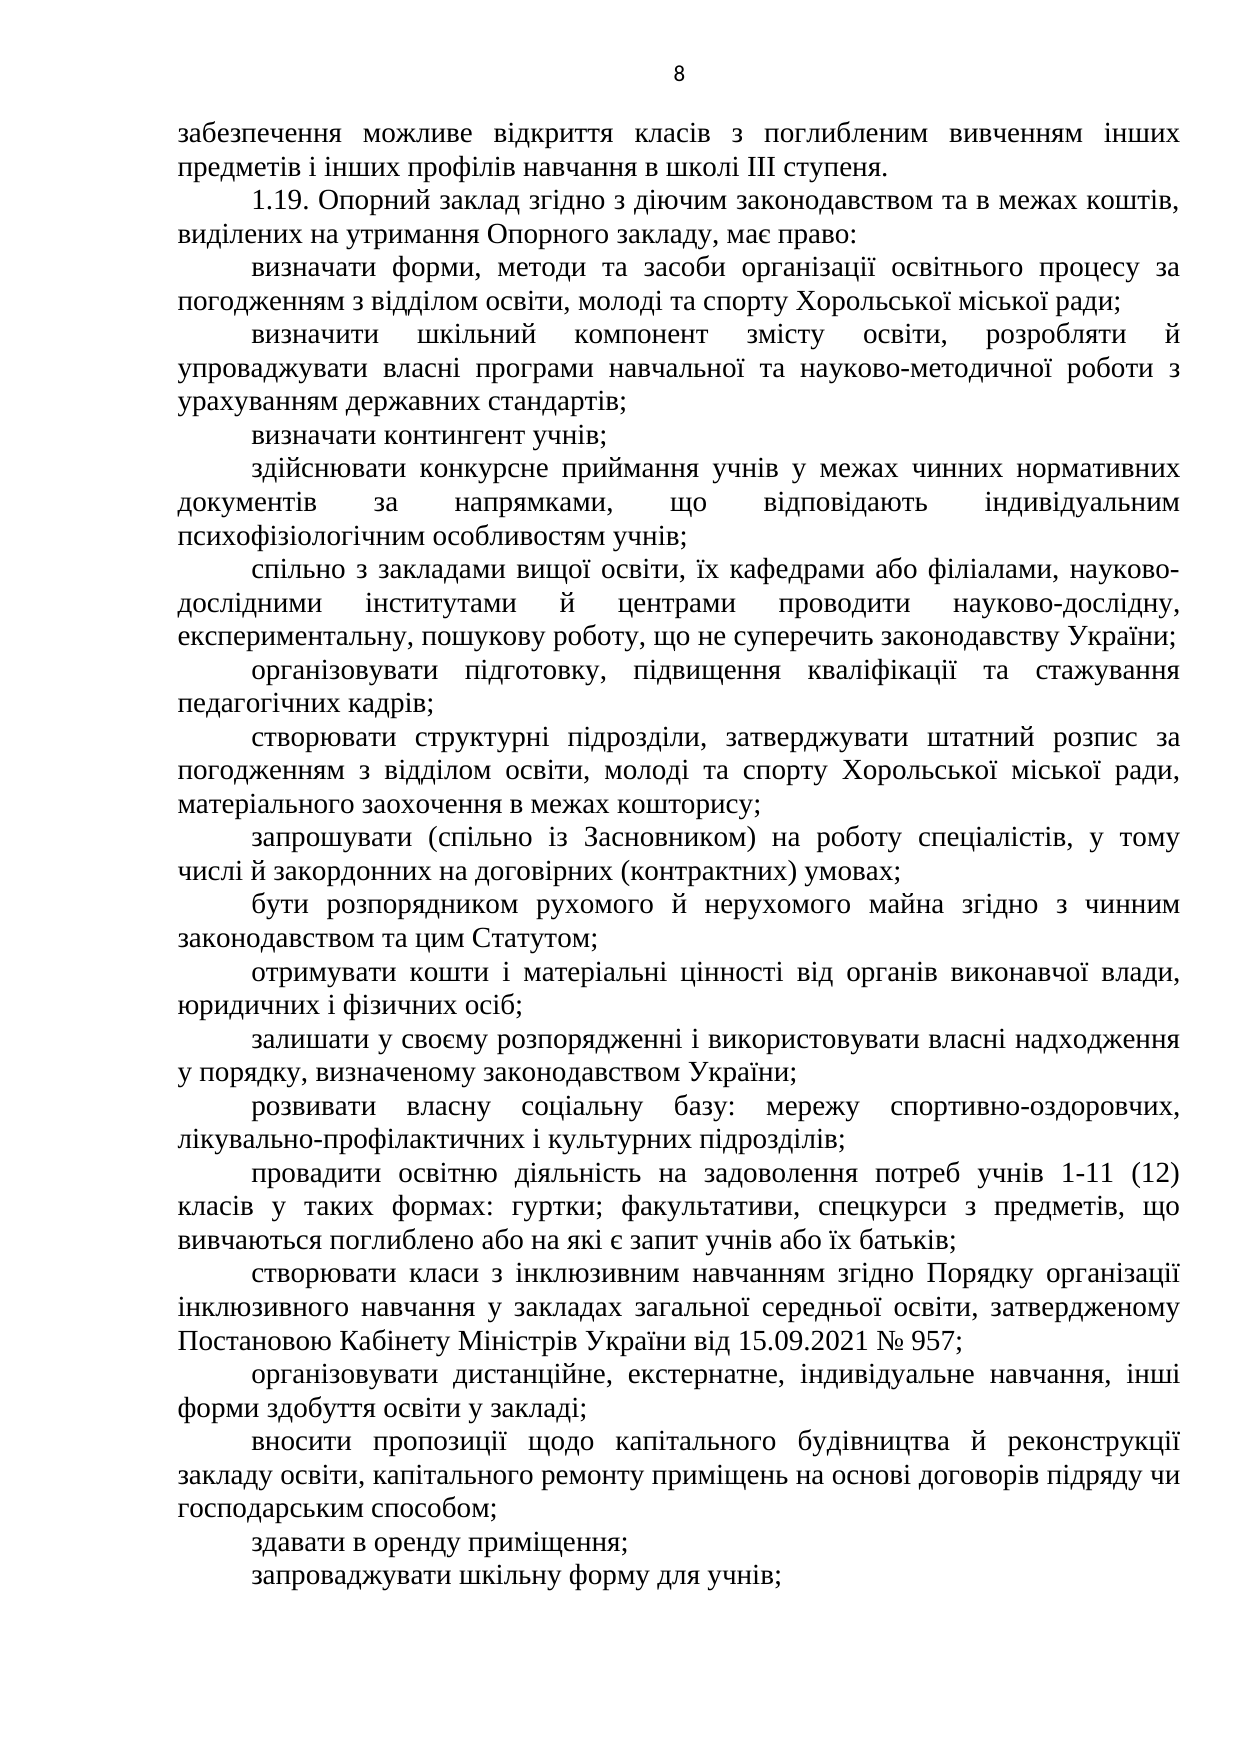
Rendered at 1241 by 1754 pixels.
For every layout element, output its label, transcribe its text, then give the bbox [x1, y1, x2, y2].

text вносити пропозиції щодо капітального будівництва й реконструкції закладу освіти, капітального ремонту приміщень на основі договорів підряду чи господарським способом; [177, 1423, 1181, 1524]
text здійснювати конкурсне приймання учнів у межах чинних нормативних документів за напрямками, що відповідають індивідуальним психофізіологічним особливостям учнів; [177, 451, 1181, 551]
text розвивати власну соціальну базу: мережу спортивно-оздоровчих, лікувально-профілактичних і культурних підрозділів; [177, 1088, 1181, 1155]
text створювати класи з інклюзивним навчанням згідно Порядку організації інклюзивного навчання у закладах загальної середньої освіти, затвердженому Постановою Кабінету Міністрів України від 15.09.2021 № 957; [177, 1256, 1181, 1356]
text організовувати дистанційне, екстернатне, індивідуальне навчання, інші форми здобуття освіти у закладі; [177, 1356, 1181, 1423]
text створювати структурні підрозділи, затверджувати штатний розпис за погодженням з відділом освіти, молоді та спорту Хорольської міської ради, матеріального заохочення в межах кошторису; [177, 719, 1181, 819]
text визначати контингент учнів; [177, 417, 1181, 451]
text визначати форми, методи та засоби організації освітнього процесу за погодженням з відділом освіти, молоді та спорту Хорольської міської ради; [177, 249, 1181, 316]
text залишати у своєму розпорядженні і використовувати власні надходження у порядку, визначеному законодавством України; [177, 1021, 1181, 1088]
text запроваджувати шкільну форму для учнів; [177, 1557, 1181, 1591]
text визначити шкільний компонент змісту освіти, розробляти й упроваджувати власні програми навчальної та науково-методичної роботи з урахуванням державних стандартів; [177, 316, 1181, 417]
text провадити освітню діяльність на задоволення потреб учнів 1-11 (12) класів у таких формах: гуртки; факультативи, спецкурси з предметів, що вивчаються поглиблено або на які є запит учнів або їх батьків; [177, 1155, 1181, 1256]
text запрошувати (спільно із Засновником) на роботу спеціалістів, у тому числі й закордонних на договірних (контрактних) умовах; [177, 819, 1181, 887]
text 1.19. Опорний заклад згідно з діючим законодавством та в межах коштів, виділених на утримання Опорного закладу, має право: [177, 182, 1181, 249]
text отримувати кошти і матеріальні цінності від органів виконавчої влади, юридичних і фізичних осіб; [177, 954, 1181, 1021]
text здавати в оренду приміщення; [177, 1524, 1181, 1557]
text бути розпорядником рухомого й нерухомого майна згідно з чинним законодавством та цим Статутом; [177, 887, 1181, 954]
text спільно з закладами вищої освіти, їх кафедрами або філіалами, науково-дослідними інститутами й центрами проводити науково-дослідну, експериментальну, пошукову роботу, що не суперечить законодавству України; [177, 551, 1181, 652]
text організовувати підготовку, підвищення кваліфікації та стажування педагогічних кадрів; [177, 652, 1181, 719]
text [177, 115, 1181, 182]
